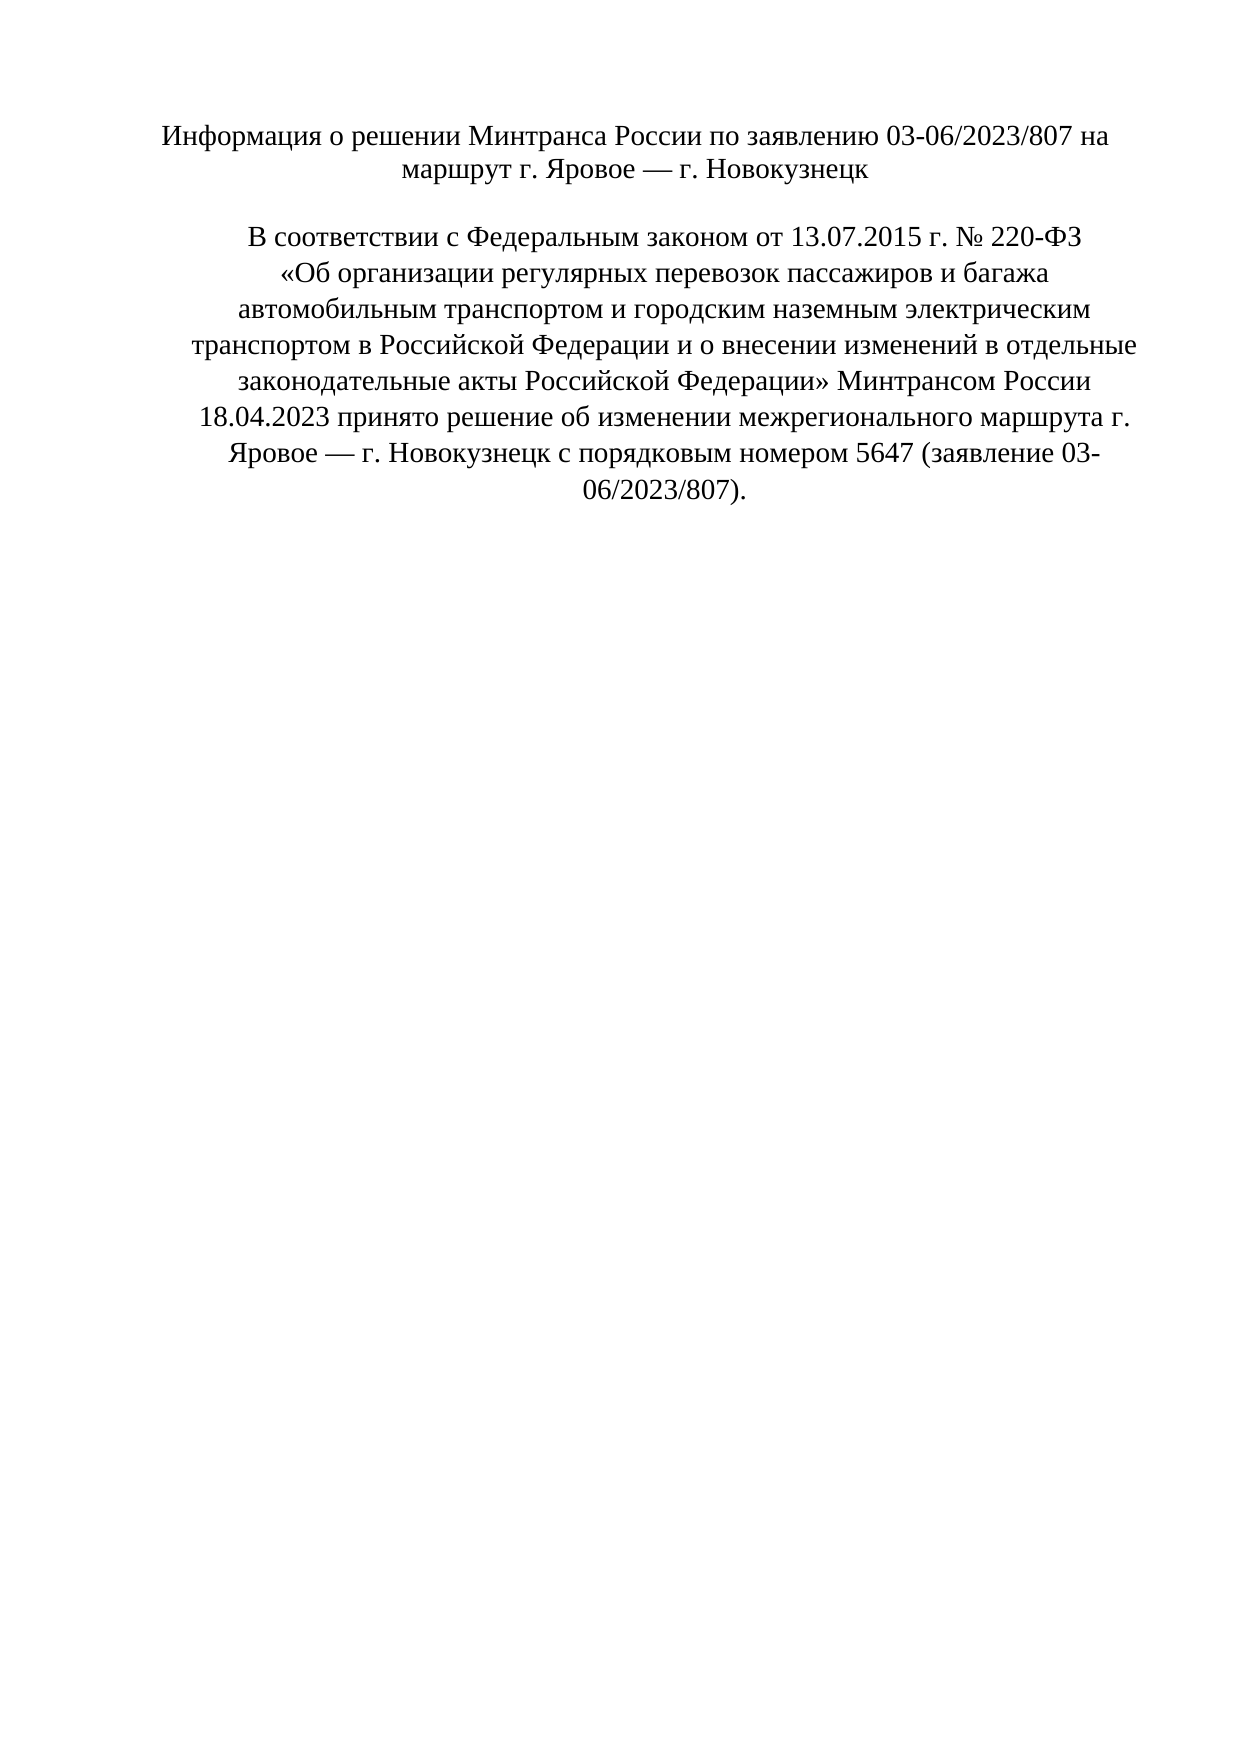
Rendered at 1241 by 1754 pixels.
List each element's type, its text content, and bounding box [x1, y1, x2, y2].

text Информация о решении Минтранса России по заявлению 03-06/2023/807 на маршрут г. Яровое — г. Новокузнецк [118, 118, 1152, 185]
text В соответствии с Федеральным законом от 13.07.2015 г. № 220-ФЗ «Об организации регулярных перевозок пассажиров и багажа автомобильным транспортом и городским наземным электрическим транспортом в Российской Федерации и о внесении изменений в отдельные законодательные акты Российской Федерации» Минтрансом России 18.04.2023 принято решение об изменении межрегионального маршрута г. Яровое — г. Новокузнецк с порядковым номером 5647 (заявление 03-06/2023/807). [177, 219, 1152, 505]
